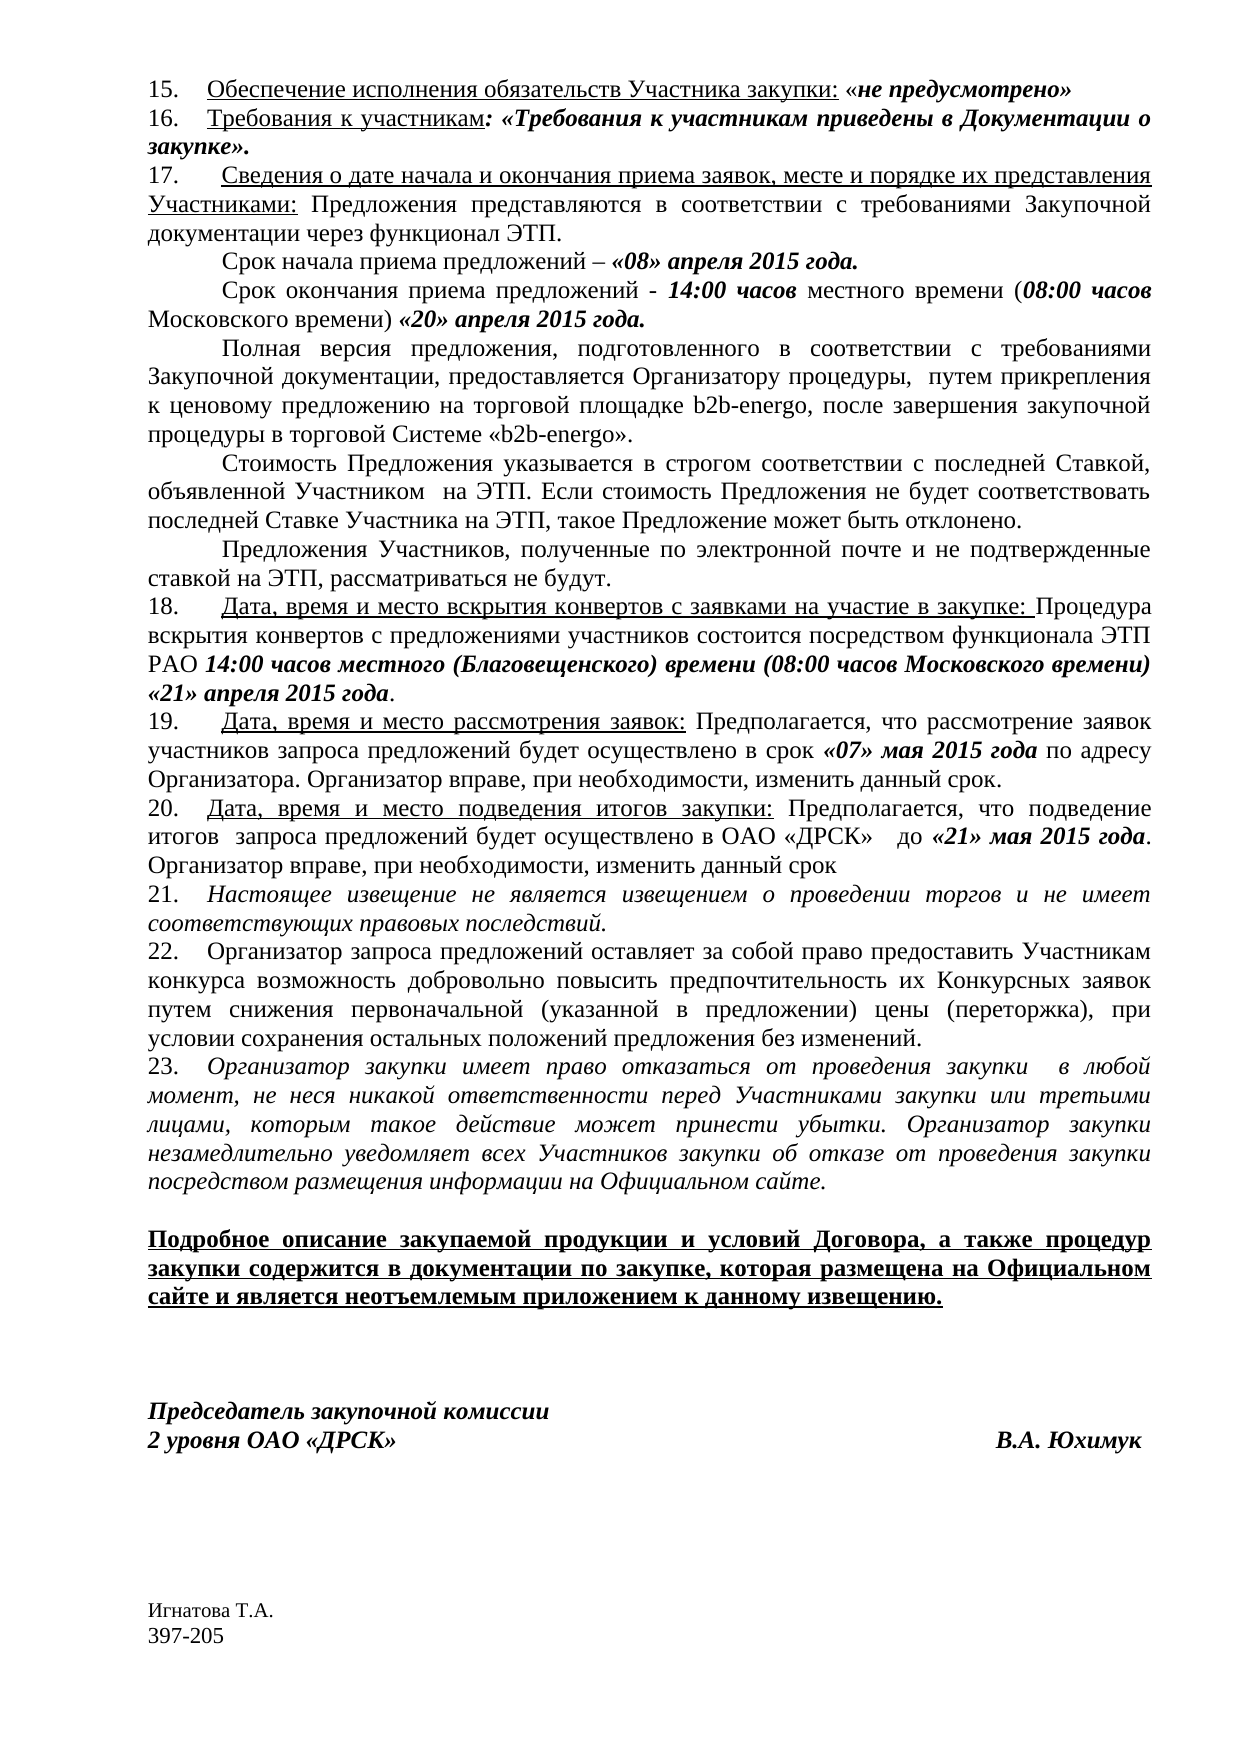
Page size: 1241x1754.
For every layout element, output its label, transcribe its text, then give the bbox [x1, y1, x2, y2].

list Сведения о дате начала и окончания приема заявок, месте и порядке их представления Участниками: Предложения представляются в соответствии с требованиями Закупочной документации через функционал ЭТП. [148, 160, 1152, 246]
list Обеспечение исполнения обязательств Участника закупки: «не предусмотрено» [148, 74, 1152, 103]
list Предложения Участников, полученные по электронной почте и не подтвержденные ставкой на ЭТП, рассматриваться не будут. [148, 534, 1152, 591]
list Организатор закупки имеет право отказаться от проведения закупки в любой момент, не неся никакой ответственности перед Участниками закупки или третьими лицами, которым такое действие может принести убытки. Организатор закупки незамедлительно уведомляет всех Участников закупки об отказе от проведения закупки посредством размещения информации на Официальном сайте. [148, 1051, 1152, 1195]
list Организатор запроса предложений оставляет за собой право предоставить Участникам конкурса возможность добровольно повысить предпочтительность их Конкурсных заявок путем снижения первоначальной (указанной в предложении) цены (переторжка), при условии сохранения остальных положений предложения без изменений. [148, 936, 1152, 1051]
list Стоимость Предложения указывается в строгом соответствии с последней Ставкой, объявленной Участником на ЭТП. Если стоимость Предложения не будет соответствовать последней Ставке Участника на ЭТП, такое Предложение может быть отклонено. [148, 448, 1152, 534]
text Подробное описание закупаемой продукции и условий Договора, а также процедур закупки содержится в документации по закупке, которая размещена на Официальном сайте и является неотъемлемым приложением к данному извещению. [148, 1224, 1152, 1249]
text Председатель закупочной комиссии [148, 1396, 1152, 1425]
list Дата, время и место рассмотрения заявок: Предполагается, что рассмотрение заявок участников запроса предложений будет осуществлено в срок «07» мая 2015 года по адресу Организатора. Организатор вправе, при необходимости, изменить данный срок. [148, 706, 1152, 793]
list Настоящее извещение не является извещением о проведении торгов и не имеет соответствующих правовых последствий. [148, 879, 1152, 936]
list Дата, время и место вскрытия конвертов с заявками на участие в закупке: Процедура вскрытия конвертов с предложениями участников состоится посредством функционала ЭТП РАО 14:00 часов местного (Благовещенского) времени (08:00 часов Московского времени) «21» апреля 2015 года. [148, 591, 1152, 706]
list Срок начала приема предложений – «08» апреля 2015 года. [148, 246, 1152, 275]
list Требования к участникам: «Требования к участникам приведены в Документации о закупке». [148, 103, 1152, 160]
list Дата, время и место подведения итогов закупки: Предполагается, что подведение итогов запроса предложений будет осуществлено в ОАО «ДРСК» до «21» мая 2015 года. Организатор вправе, при необходимости, изменить данный срок [148, 793, 1152, 879]
text Подробное описание закупаемой продукции и условий Договора, а также процедур закупки содержится в документации по закупке, которая размещена на Официальном сайте и является неотъемлемым приложением к данному извещению. [148, 1279, 1152, 1310]
text 2 уровня ОАО «ДРСК» В.А. Юхимук [148, 1425, 1152, 1454]
list Срок окончания приема предложений - 14:00 часов местного времени (08:00 часов Московского времени) «20» апреля 2015 года. [148, 275, 1152, 333]
text 397-205 [148, 1622, 1152, 1648]
list Полная версия предложения, подготовленного в соответствии с требованиями Закупочной документации, предоставляется Организатору процедуры, путем прикрепления к ценовому предложению на торговой площадке b2b-energo, после завершения закупочной процедуры в торговой Системе «b2b-energо». [148, 333, 1152, 448]
text Игнатова Т.А. [148, 1598, 1152, 1622]
text Подробное описание закупаемой продукции и условий Договора, а также процедур закупки содержится в документации по закупке, которая размещена на Официальном сайте и является неотъемлемым приложением к данному извещению. [148, 1250, 1152, 1278]
